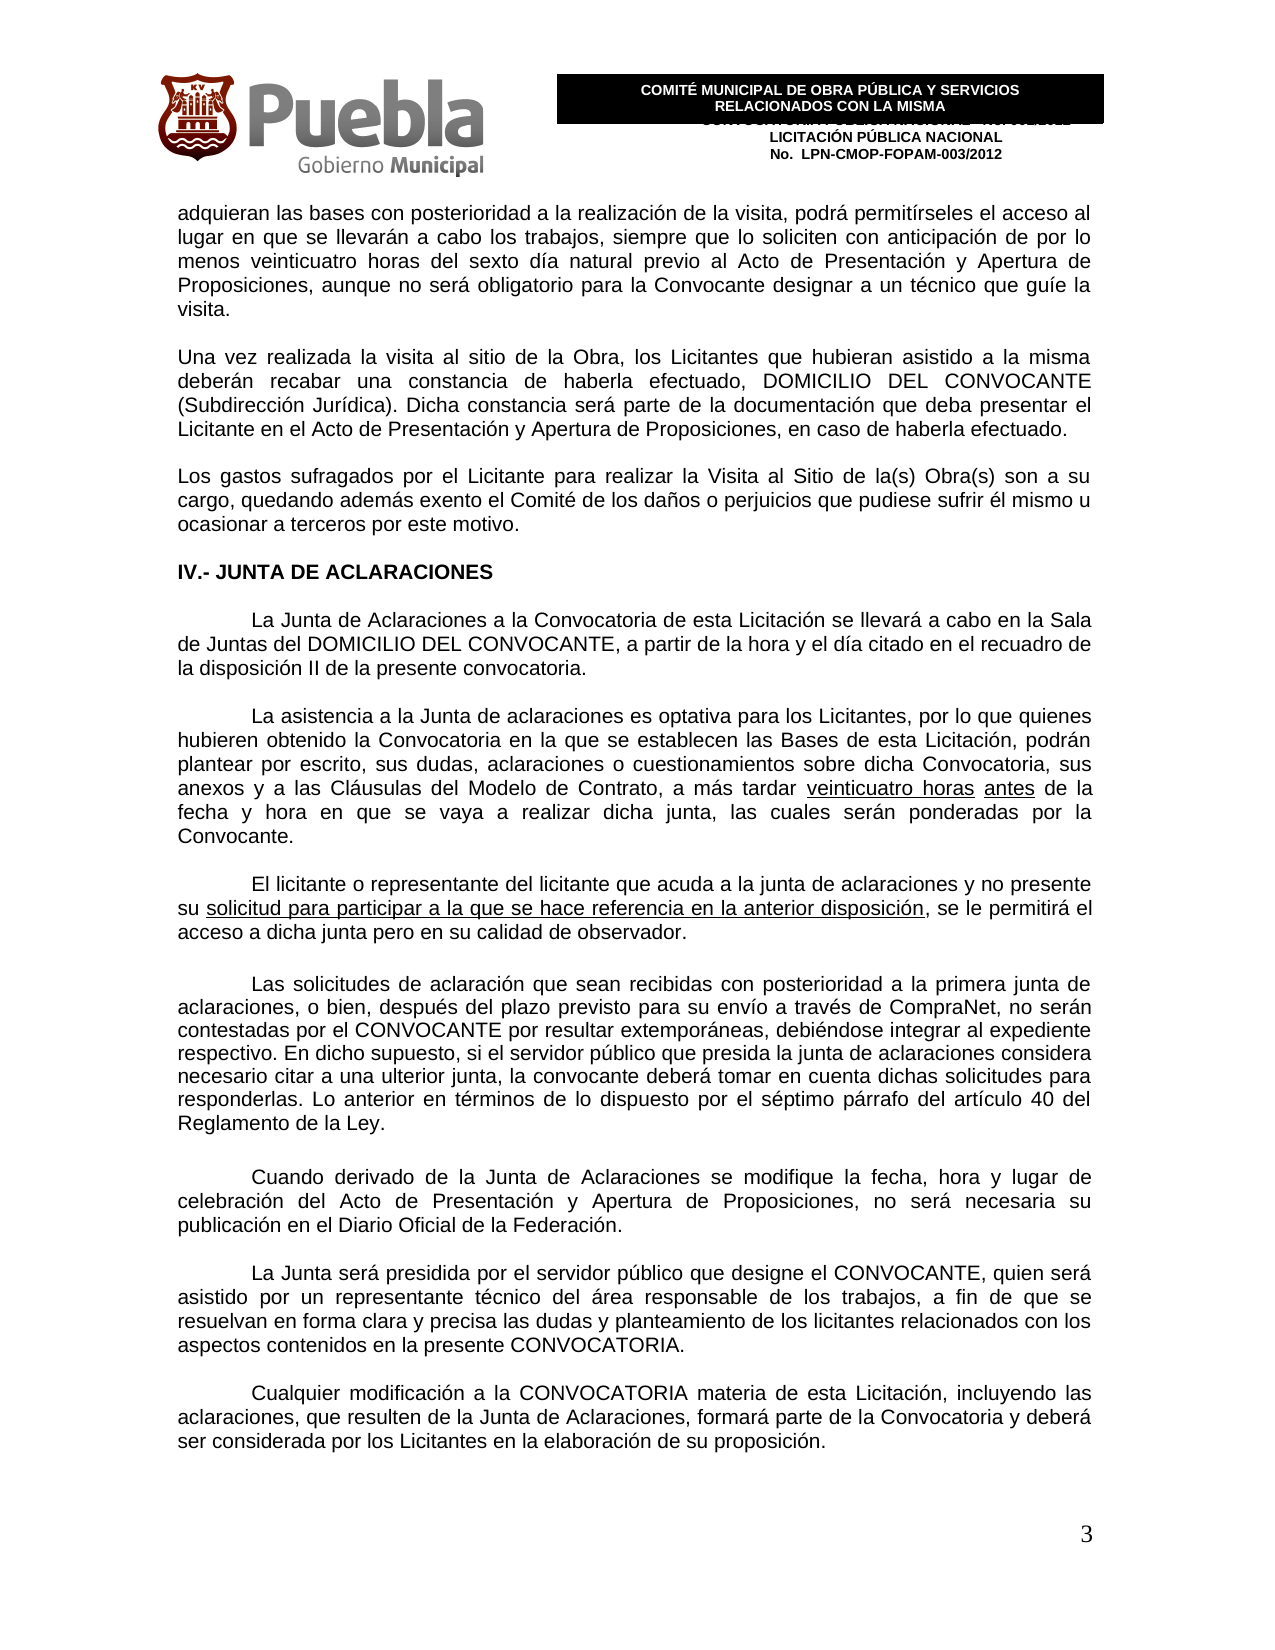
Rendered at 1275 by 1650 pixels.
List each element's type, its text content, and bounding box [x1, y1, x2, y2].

text Una vez realizada la visita al sitio de la Obra, los Licitantes que hubieran asistido a la misma deberán recabar una constancia de haberla efectuado, DOMICILIO DEL CONVOCANTE (Subdirección Jurídica). Dicha constancia será parte de la documentación que deba presentar el Licitante en el Acto de Presentación y Apertura de Proposiciones, en caso de haberla efectuado. [177, 344, 1093, 440]
text El licitante o representante del licitante que acuda a la junta de aclaraciones y no presente su solicitud para participar a la que se hace referencia en la anterior disposición, se le permitirá el acceso a dicha junta pero en su calidad de observador. [177, 872, 1093, 943]
text Cualquier modificación a la CONVOCATORIA materia de esta Licitación, incluyendo las aclaraciones, que resulten de la Junta de Aclaraciones, formará parte de la Convocatoria y deberá ser considerada por los Licitantes en la elaboración de su proposición. [177, 1381, 1093, 1452]
text Los gastos sufragados por el Licitante para realizar la Visita al Sitio de la(s) Obra(s) son a su cargo, quedando además exento el Comité de los daños o perjuicios que pudiese sufrir él mismo u ocasionar a terceros por este motivo. [177, 464, 1093, 536]
text Cuando derivado de la Junta de Aclaraciones se modifique la fecha, hora y lugar de celebración del Acto de Presentación y Apertura de Proposiciones, no será necesaria su publicación en el Diario Oficial de la Federación. [177, 1165, 1093, 1237]
subtitle IV.- JUNTA DE ACLARACIONES [177, 560, 1093, 584]
text La Junta de Aclaraciones a la Convocatoria de esta Licitación se llevará a cabo en la Sala de Juntas del DOMICILIO DEL CONVOCANTE, a partir de la hora y el día citado en el recuadro de la disposición II de la presente convocatoria. [177, 608, 1093, 680]
text La asistencia a la Junta de aclaraciones es optativa para los Licitantes, por lo que quienes hubieren obtenido la Convocatoria en la que se establecen las Bases de esta Licitación, podrán plantear por escrito, sus dudas, aclaraciones o cuestionamientos sobre dicha Convocatoria, sus anexos y a las Cláusulas del Modelo de Contrato, a más tardar veinticuatro horas antes de la fecha y hora en que se vaya a realizar dicha junta, las cuales serán ponderadas por la Convocante. [177, 704, 1093, 848]
picture [158, 73, 484, 177]
text La Junta será presidida por el servidor público que designe el CONVOCANTE, quien será asistido por un representante técnico del área responsable de los trabajos, a fin de que se resuelvan en forma clara y precisa las dudas y planteamiento de los licitantes relacionados con los aspectos contenidos en la presente CONVOCATORIA. [177, 1261, 1093, 1357]
text Las solicitudes de aclaración que sean recibidas con posterioridad a la primera junta de aclaraciones, o bien, después del plazo previsto para su envío a través de CompraNet, no serán contestadas por el CONVOCANTE por resultar extemporáneas, debiéndose integrar al expediente respectivo. En dicho supuesto, si el servidor público que presida la junta de aclaraciones considera necesario citar a una ulterior junta, la convocante deberá tomar en cuenta dichas solicitudes para responderlas. Lo anterior en términos de lo dispuesto por el séptimo párrafo del artículo 40 del Reglamento de la Ley. [177, 973, 1093, 1135]
